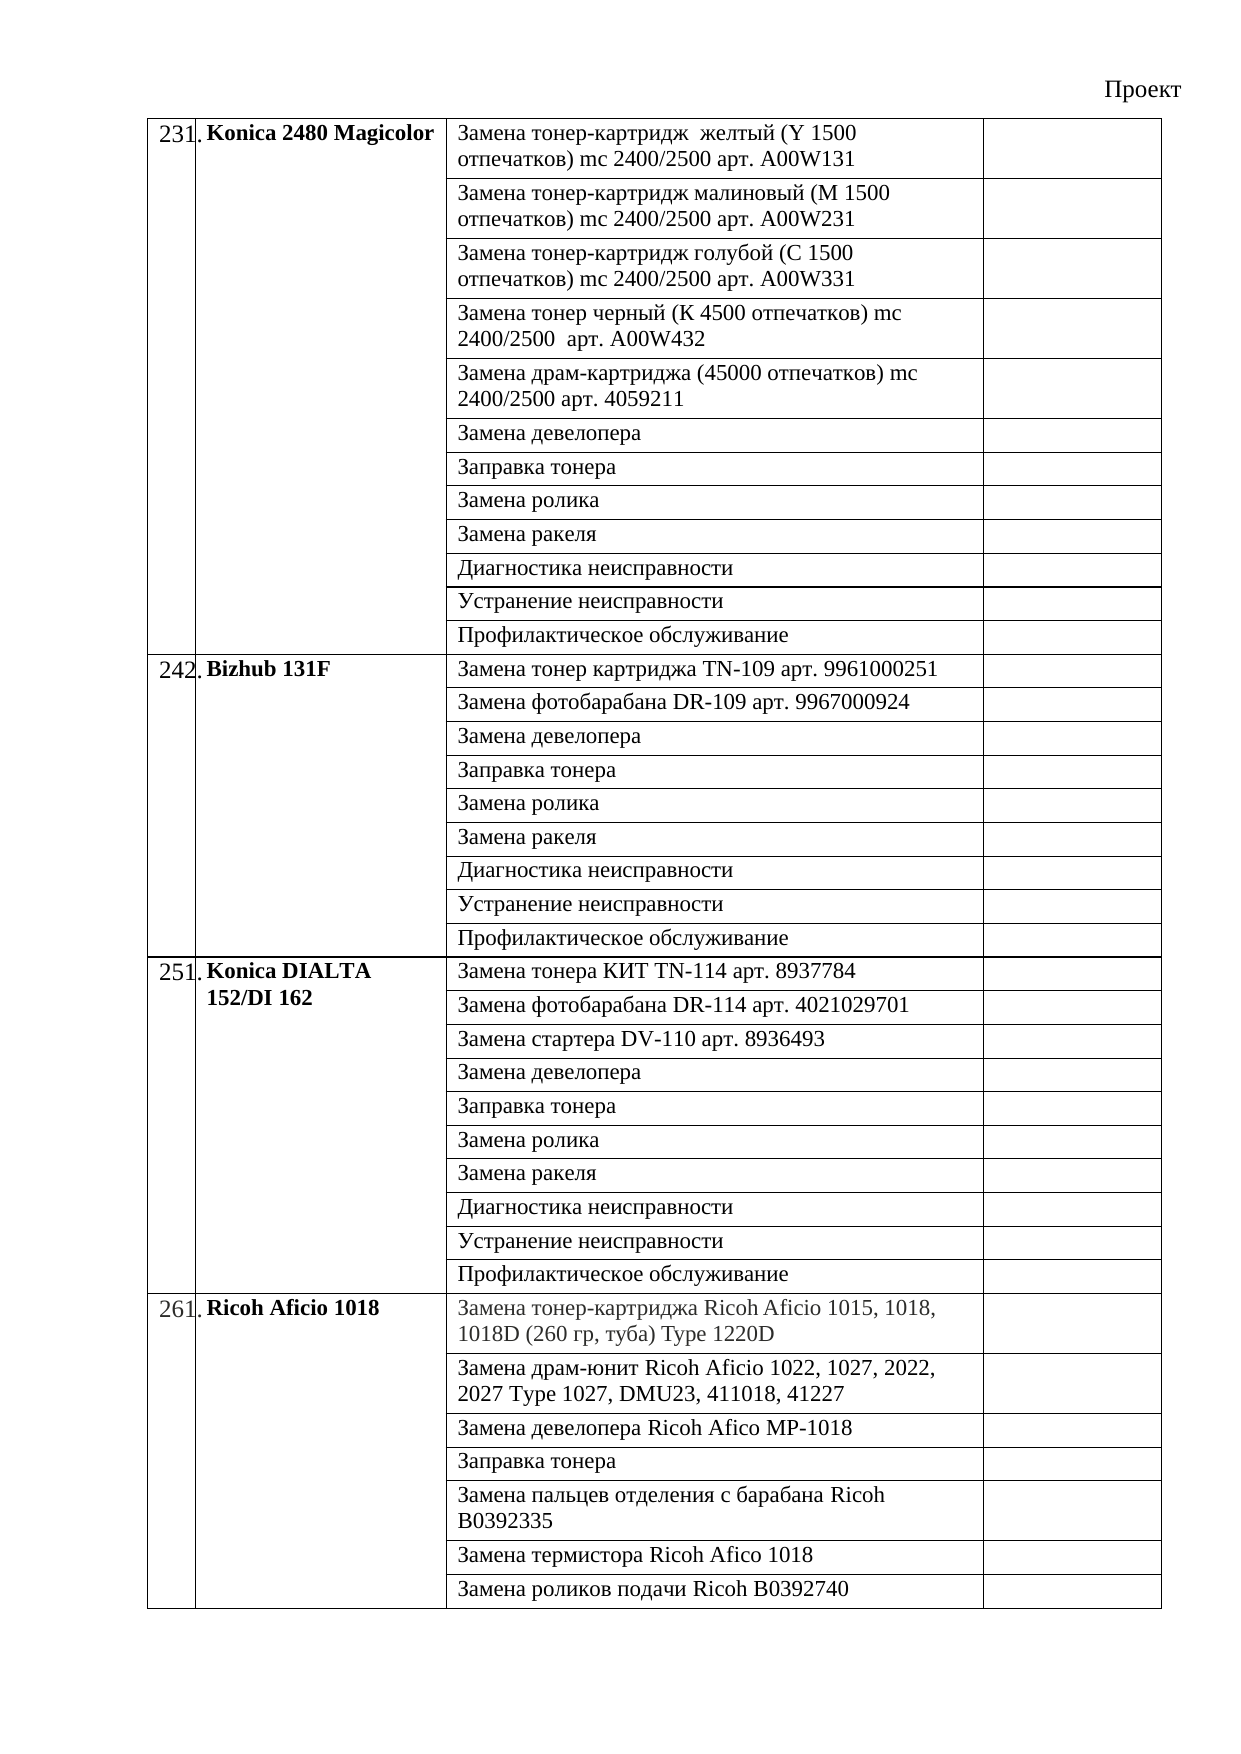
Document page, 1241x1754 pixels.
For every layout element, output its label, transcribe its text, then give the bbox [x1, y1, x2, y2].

table_cell Заправка тонера [447, 1092, 983, 1125]
table_cell Замена фотобарабана DR-109 арт. 9967000924 [447, 688, 983, 721]
table_cell [984, 453, 1161, 485]
table_cell [984, 1541, 1161, 1574]
table_cell Замена девелопера Ricoh Afico MP-1018 [447, 1414, 983, 1447]
table_cell Профилактическое обслуживание [447, 621, 983, 654]
table_cell Замена девелопера [447, 1059, 983, 1091]
table_cell Замена тонер черный (К 4500 отпечатков) mc 2400/2500 арт. A00W432 [447, 299, 983, 358]
table_cell Замена термистора Ricoh Afico 1018 [447, 1541, 983, 1574]
table_cell [148, 655, 195, 956]
table_cell [984, 1126, 1161, 1158]
table_cell Устранение неисправности [447, 890, 983, 923]
table_cell Замена девелопера [447, 419, 983, 452]
table_cell [984, 179, 1161, 238]
table_cell [984, 1193, 1161, 1226]
table_cell Замена тонер картриджа TN-109 арт. 9961000251 [447, 655, 983, 687]
table_cell Замена тонер-картриджа Ricoh Aficio 1015, 1018, 1018D (260 гр, туба) Type 1220D [447, 1294, 983, 1353]
table_cell Заправка тонера [447, 453, 983, 485]
table_cell Диагностика неисправности [447, 857, 983, 889]
table_cell [984, 239, 1161, 298]
table_cell Замена девелопера [447, 722, 983, 754]
table_cell Профилактическое обслуживание [447, 924, 983, 956]
table_cell [984, 1159, 1161, 1192]
table_header [148, 119, 195, 654]
table_cell [984, 1227, 1161, 1259]
table_cell [984, 823, 1161, 856]
table_cell Замена ролика [447, 1126, 983, 1158]
table_header Замена тонер-картридж желтый (Y 1500 отпечатков) mc 2400/2500 арт. A00W131 [447, 119, 983, 178]
table_cell Заправка тонера [447, 1448, 983, 1480]
table_cell Замена драм-картриджа (45000 отпечатков) mc 2400/2500 арт. 4059211 [447, 359, 983, 418]
table_header Konica 2480 Magicolor [196, 119, 446, 654]
table_cell Замена стартера DV-110 арт. 8936493 [447, 1025, 983, 1057]
table_cell Замена фотобарабана DR-114 арт. 4021029701 [447, 991, 983, 1024]
table_cell Bizhub 131F [196, 655, 446, 956]
table_cell Замена тонер-картридж голубой (C 1500 отпечатков) mc 2400/2500 арт. A00W331 [447, 239, 983, 298]
table_cell [984, 688, 1161, 721]
table_cell [984, 722, 1161, 754]
table_cell [984, 1354, 1161, 1413]
table_cell Диагностика неисправности [447, 1193, 983, 1226]
table_cell Устранение неисправности [447, 1227, 983, 1259]
table_header [984, 119, 1161, 178]
table_cell [984, 299, 1161, 358]
table_cell Диагностика неисправности [447, 554, 983, 586]
table_cell [984, 655, 1161, 687]
table_cell [984, 924, 1161, 956]
table_cell [984, 1025, 1161, 1057]
table_cell [984, 857, 1161, 889]
table_cell [984, 756, 1161, 788]
table_cell Замена ролика [447, 789, 983, 822]
table_cell [984, 588, 1161, 620]
table_cell [984, 890, 1161, 923]
table_cell [984, 419, 1161, 452]
table_cell [984, 359, 1161, 418]
table_cell Замена ролика [447, 486, 983, 519]
table_cell [984, 1481, 1161, 1540]
table_cell Замена ракеля [447, 520, 983, 553]
table_cell Замена ракеля [447, 1159, 983, 1192]
table_cell Замена тонер-картридж малиновый (M 1500 отпечатков) mc 2400/2500 арт. A00W231 [447, 179, 983, 238]
table_cell [984, 991, 1161, 1024]
table_cell Замена роликов подачи Ricoh B0392740 [447, 1575, 983, 1607]
table_cell [984, 1448, 1161, 1480]
table_cell [984, 1059, 1161, 1091]
table_cell Замена тонера КИТ TN-114 арт. 8937784 [447, 958, 983, 990]
table_cell [984, 958, 1161, 990]
table_cell Профилактическое обслуживание [447, 1260, 983, 1293]
table_cell [984, 1092, 1161, 1125]
table_cell [984, 621, 1161, 654]
table_cell [984, 1260, 1161, 1293]
table_cell [984, 486, 1161, 519]
table_cell [984, 789, 1161, 822]
table_cell [148, 958, 195, 1293]
table_cell Замена драм-юнит Ricoh Aficio 1022, 1027, 2022, 2027 Type 1027, DMU23, 411018, 41227 [447, 1354, 983, 1413]
table_cell [984, 520, 1161, 553]
table_cell Замена ракеля [447, 823, 983, 856]
table_cell [984, 1414, 1161, 1447]
table_cell [148, 1294, 195, 1607]
table_cell Konica DIALTA 152/DI 162 [196, 958, 446, 1293]
table_cell [984, 1294, 1161, 1353]
table_cell Устранение неисправности [447, 588, 983, 620]
table_cell Заправка тонера [447, 756, 983, 788]
table_cell Замена пальцев отделения с барабана Ricoh B0392335 [447, 1481, 983, 1540]
table_cell [984, 554, 1161, 586]
table_cell Ricoh Aficio 1018 [196, 1294, 446, 1607]
table_cell [984, 1575, 1161, 1607]
